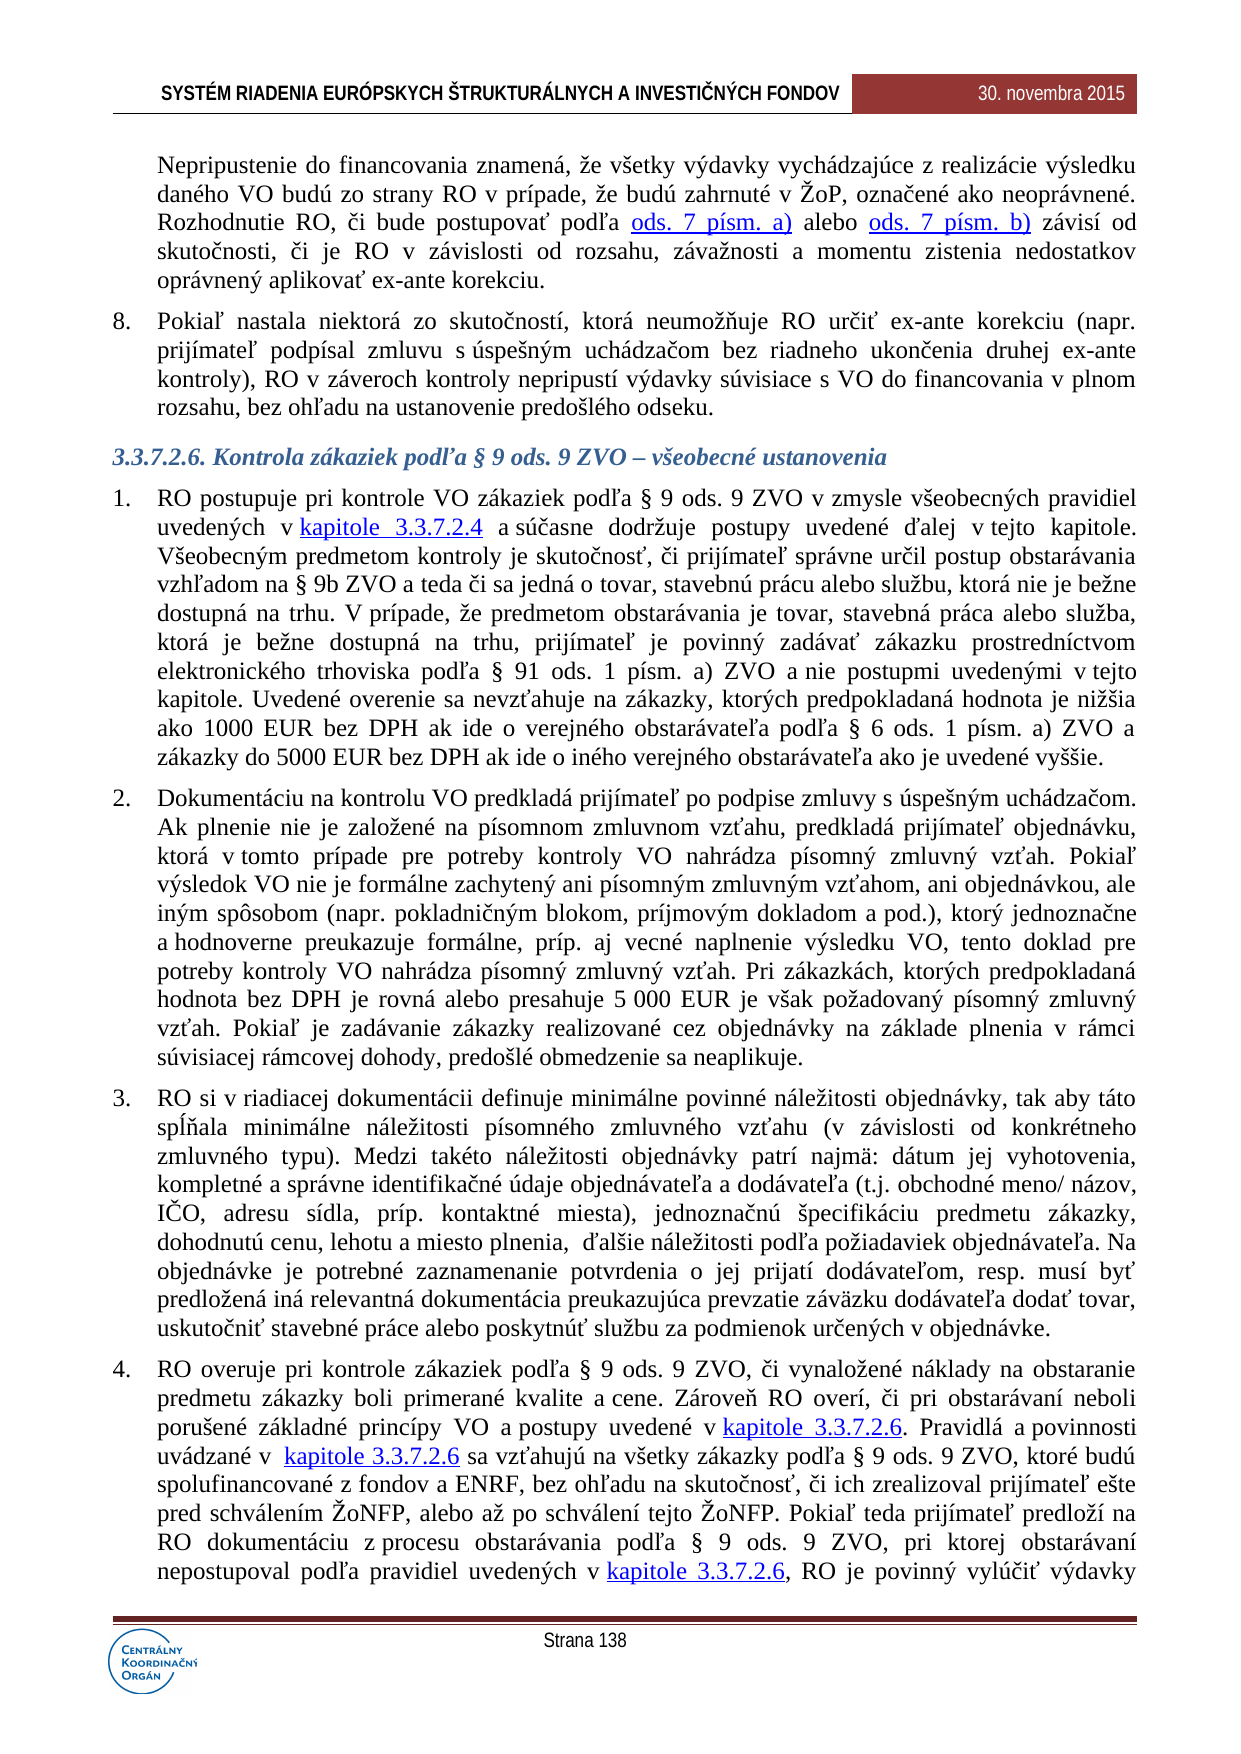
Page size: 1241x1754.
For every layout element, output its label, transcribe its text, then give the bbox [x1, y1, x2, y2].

list RO si v riadiacej dokumentácii definuje minimálne povinné náležitosti objednávky, tak aby táto spĺňala minimálne náležitosti písomného zmluvného vzťahu (v závislosti od konkrétneho zmluvného typu). Medzi takéto náležitosti objednávky patrí najmä: dátum jej vyhotovenia, kompletné a správne identifikačné údaje objednávateľa a dodávateľa (t.j. obchodné meno/ názov, IČO, adresu sídla, príp. kontaktné miesta), jednoznačnú špecifikáciu predmetu zákazky, dohodnutú cenu, lehotu a miesto plnenia, ďalšie náležitosti podľa požiadaviek objednávateľa. Na objednávke je potrebné zaznamenanie potvrdenia o jej prijatí dodávateľom, resp. musí byť predložená iná relevantná dokumentácia preukazujúca prevzatie záväzku dodávateľa dodať tovar, uskutočniť stavebné práce alebo poskytnúť službu za podmienok určených v objednávke. [112, 1083, 1137, 1342]
picture [106, 1627, 198, 1693]
text 3.3.7.2.6. Kontrola zákaziek podľa § 9 ods. 9 ZVO – všeobecné ustanovenia [112, 442, 1137, 471]
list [112, 1354, 1137, 1584]
list RO postupuje pri kontrole VO zákaziek podľa § 9 ods. 9 ZVO v zmysle všeobecných pravidiel uvedených v kapitole 3.3.7.2.4 a súčasne dodržuje postupy uvedené ďalej v tejto kapitole. Všeobecným predmetom kontroly je skutočnosť, či prijímateľ správne určil postup obstarávania vzhľadom na § 9b ZVO a teda či sa jedná o tovar, stavebnú prácu alebo službu, ktorá nie je bežne dostupná na trhu. V prípade, že predmetom obstarávania je tovar, stavebná práca alebo služba, ktorá je bežne dostupná na trhu, prijímateľ je povinný zadávať zákazku prostredníctvom elektronického trhoviska podľa § 91 ods. 1 písm. a) ZVO a nie postupmi uvedenými v tejto kapitole. Uvedené overenie sa nevzťahuje na zákazky, ktorých predpokladaná hodnota je nižšia ako 1000 EUR bez DPH ak ide o verejného obstarávateľa podľa § 6 ods. 1 písm. a) ZVO a zákazky do 5000 EUR bez DPH ak ide o iného verejného obstarávateľa ako je uvedené vyššie. [112, 483, 1137, 771]
list Dokumentáciu na kontrolu VO predkladá prijímateľ po podpise zmluvy s úspešným uchádzačom. Ak plnenie nie je založené na písomnom zmluvnom vzťahu, predkladá prijímateľ objednávku, ktorá v tomto prípade pre potreby kontroly VO nahrádza písomný zmluvný vzťah. Pokiaľ výsledok VO nie je formálne zachytený ani písomným zmluvným vzťahom, ani objednávkou, ale iným spôsobom (napr. pokladničným blokom, príjmovým dokladom a pod.), ktorý jednoznačne a hodnoverne preukazuje formálne, príp. aj vecné naplnenie výsledku VO, tento doklad pre potreby kontroly VO nahrádza písomný zmluvný vzťah. Pri zákazkách, ktorých predpokladaná hodnota bez DPH je rovná alebo presahuje 5 000 EUR je však požadovaný písomný zmluvný vzťah. Pokiaľ je zadávanie zákazky realizované cez objednávky na základe plnenia v rámci súvisiacej rámcovej dohody, predošlé obmedzenie sa neaplikuje. [112, 783, 1137, 1071]
list Pokiaľ nastala niektorá zo skutočností, ktorá neumožňuje RO určiť ex-ante korekciu (napr. prijímateľ podpísal zmluvu s úspešným uchádzačom bez riadneho ukončenia druhej ex-ante kontroly), RO v záveroch kontroly nepripustí výdavky súvisiace s VO do financovania v plnom rozsahu, bez ohľadu na ustanovenie predošlého odseku. [112, 306, 1137, 421]
text Nepripustenie do financovania znamená, že všetky výdavky vychádzajúce z realizácie výsledku daného VO budú zo strany RO v prípade, že budú zahrnuté v ŽoP, označené ako neoprávnené. Rozhodnutie RO, či bude postupovať podľa ods. 7 písm. a) alebo ods. 7 písm. b) závisí od skutočnosti, či je RO v závislosti od rozsahu, závažnosti a momentu zistenia nedostatkov oprávnený aplikovať ex-ante korekciu. [157, 150, 1137, 294]
